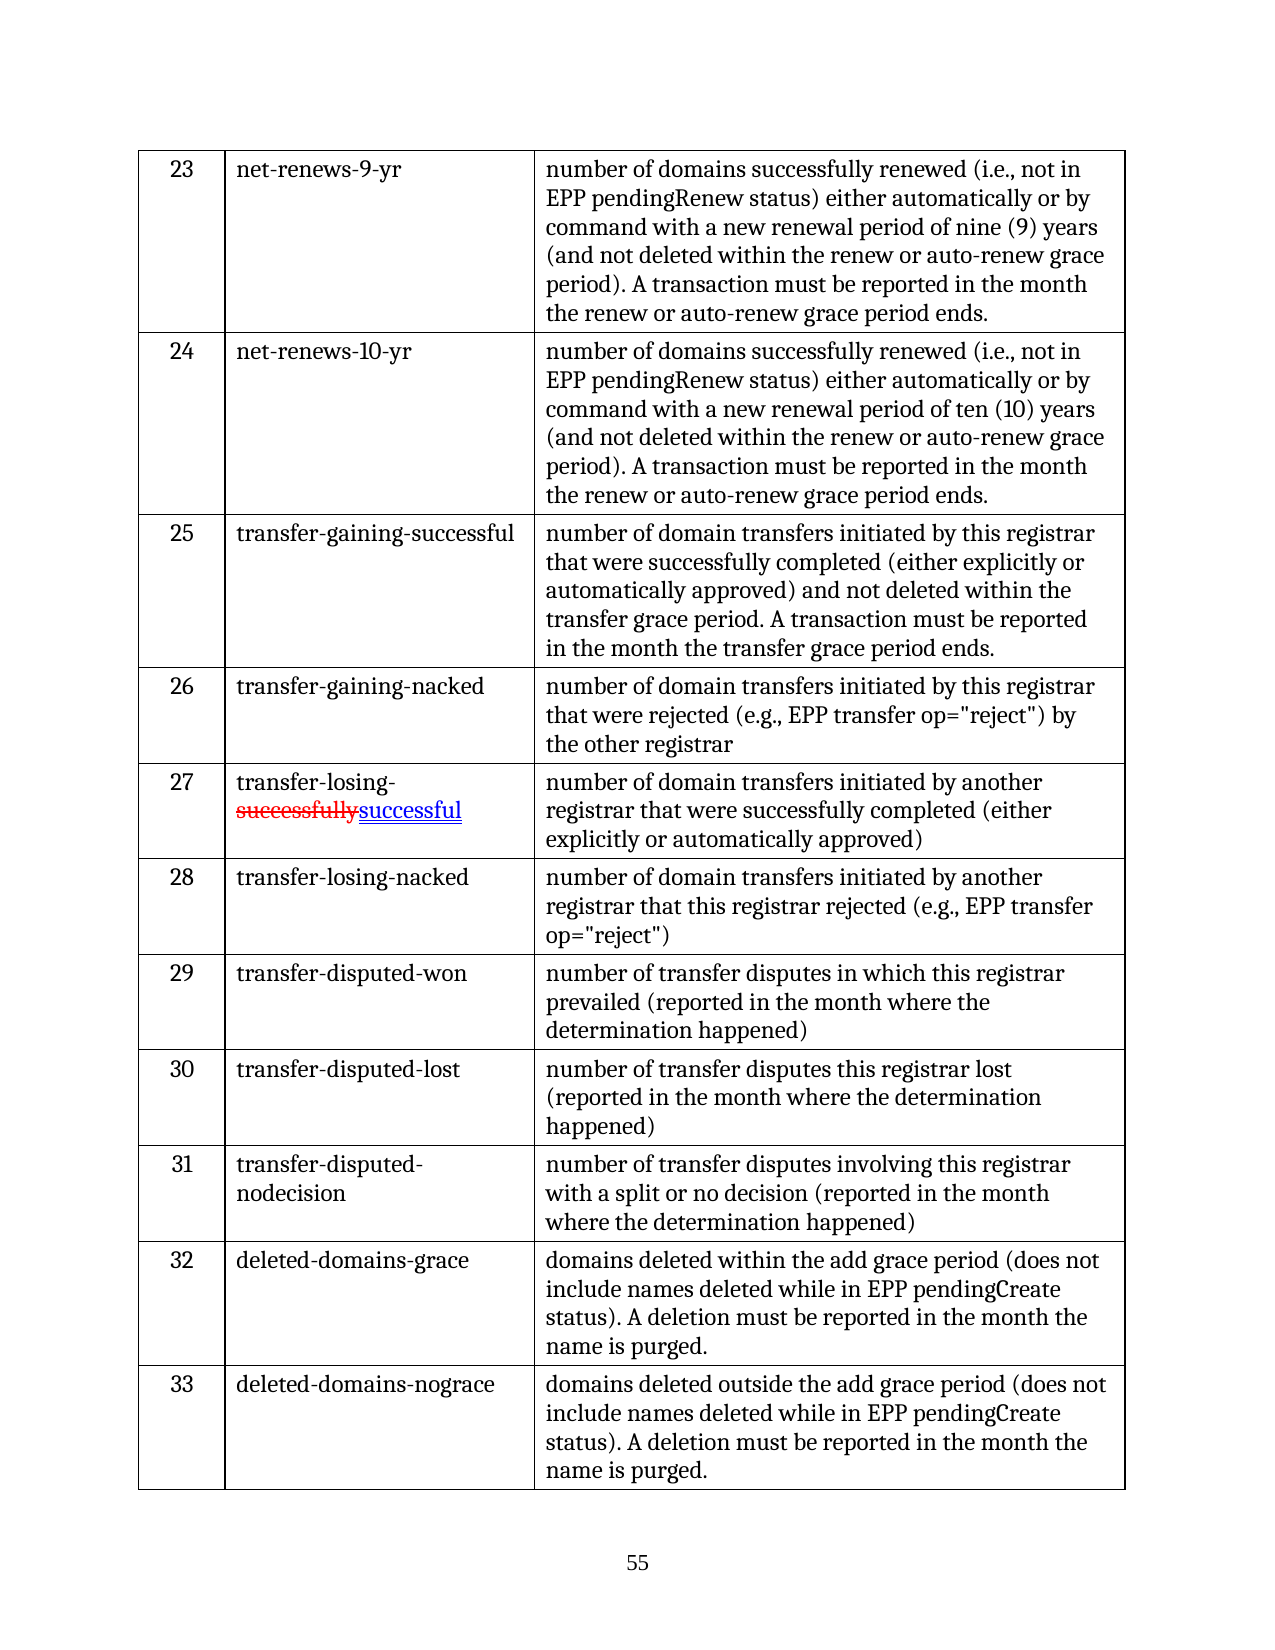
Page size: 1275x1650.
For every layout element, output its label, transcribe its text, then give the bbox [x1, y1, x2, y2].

table_cell number of domain transfers initiated by another registrar that were successfully completed (either explicitly or automatically approved) [535, 764, 1124, 858]
table_cell deleted-domains-nograce [226, 1366, 534, 1489]
table_cell number of transfer disputes in which this registrar prevailed (reported in the month where the determination happened) [535, 955, 1124, 1049]
table_cell 33 [139, 1366, 224, 1489]
table_cell transfer-losing-nacked [226, 859, 534, 954]
table_cell net-renews-9-yr [226, 151, 534, 332]
table_cell net-renews-10-yr [226, 333, 534, 514]
table_cell number of domain transfers initiated by this registrar that were rejected (e.g., EPP transfer op="reject") by the other registrar [535, 668, 1124, 762]
table_cell transfer-gaining-nacked [226, 668, 534, 762]
table_cell transfer-gaining-successful [226, 515, 534, 667]
table_cell number of domain transfers initiated by this registrar that were successfully completed (either explicitly or automatically approved) and not deleted within the transfer grace period. A transaction must be reported in the month the transfer grace period ends. [535, 515, 1124, 667]
table_cell number of domain transfers initiated by another registrar that this registrar rejected (e.g., EPP transfer op="reject") [535, 859, 1124, 954]
table_cell domains deleted outside the add grace period (does not include names deleted while in EPP pendingCreate status). A deletion must be reported in the month the name is purged. [535, 1366, 1124, 1489]
table_cell 27 [139, 764, 224, 858]
table_cell number of transfer disputes this registrar lost (reported in the month where the determination happened) [535, 1050, 1124, 1145]
table_cell transfer-disputed-won [226, 955, 534, 1049]
table_cell 26 [139, 668, 224, 762]
table_cell number of transfer disputes involving this registrar with a split or no decision (reported in the month where the determination happened) [535, 1146, 1124, 1241]
table_cell 30 [139, 1050, 224, 1145]
table_cell 31 [139, 1146, 224, 1241]
table_cell 25 [139, 515, 224, 667]
table_cell 23 [139, 151, 224, 332]
table_cell deleted-domains-grace [226, 1242, 534, 1365]
table_cell 32 [139, 1242, 224, 1365]
table_cell number of domains successfully renewed (i.e., not in EPP pendingRenew status) either automatically or by command with a new renewal period of ten (10) years (and not deleted within the renew or auto-renew grace period). A transaction must be reported in the month the renew or auto-renew grace period ends. [535, 333, 1124, 514]
table_cell 24 [139, 333, 224, 514]
table_cell transfer-disputed-lost [226, 1050, 534, 1145]
table_cell 28 [139, 859, 224, 954]
table_cell number of domains successfully renewed (i.e., not in EPP pendingRenew status) either automatically or by command with a new renewal period of nine (9) years (and not deleted within the renew or auto-renew grace period). A transaction must be reported in the month the renew or auto-renew grace period ends. [535, 151, 1124, 332]
table_cell domains deleted within the add grace period (does not include names deleted while in EPP pendingCreate status). A deletion must be reported in the month the name is purged. [535, 1242, 1124, 1365]
table_cell transfer-losing-successfullysuccessful [226, 764, 534, 858]
table_cell 29 [139, 955, 224, 1049]
table_cell transfer-disputed-nodecision [226, 1146, 534, 1241]
